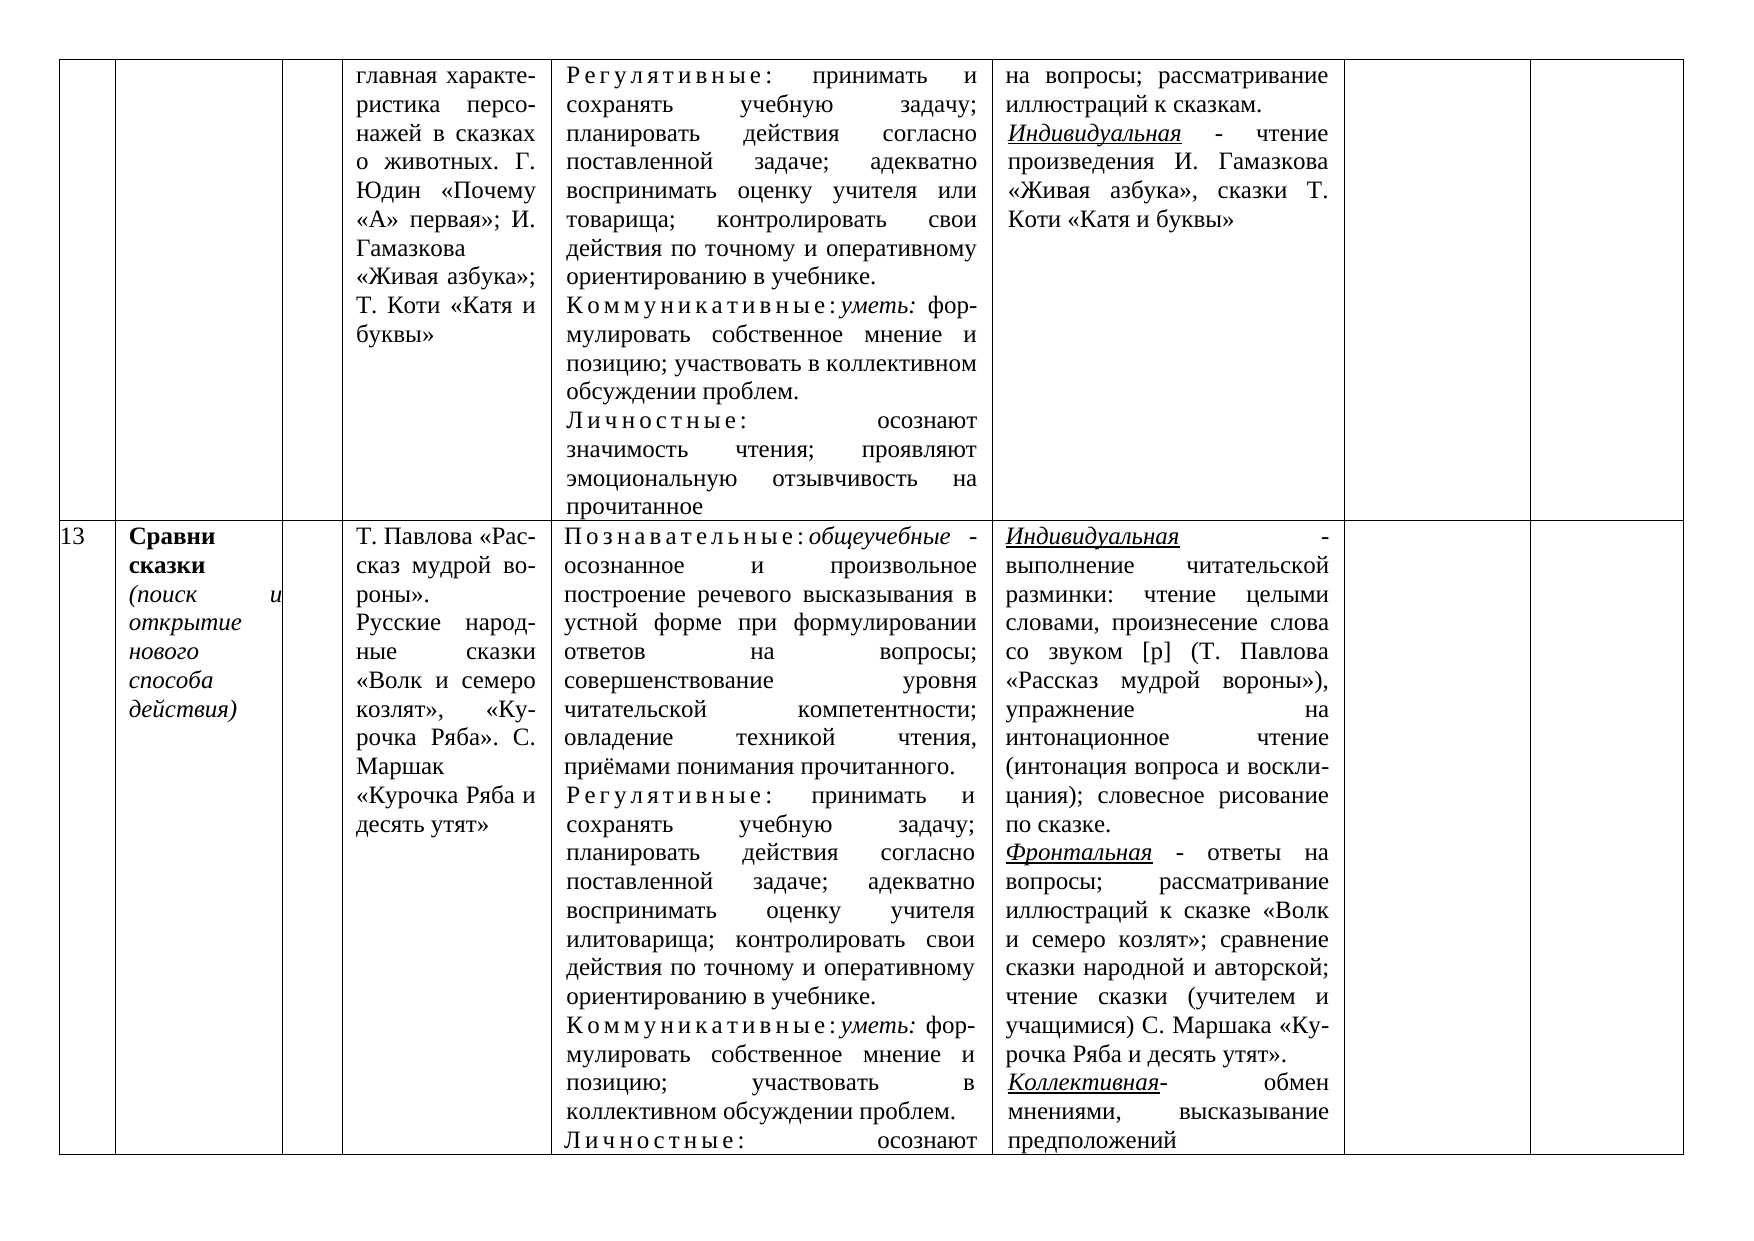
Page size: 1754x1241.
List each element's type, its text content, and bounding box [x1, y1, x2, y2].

table_cell [1345, 60, 1530, 520]
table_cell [343, 521, 551, 1154]
table_cell 13 [60, 521, 115, 1154]
table_cell [283, 521, 342, 1154]
table_cell [1531, 521, 1683, 1154]
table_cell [552, 521, 992, 1154]
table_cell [993, 60, 1344, 520]
table_cell [283, 60, 342, 520]
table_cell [116, 521, 282, 1154]
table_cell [116, 60, 282, 520]
table_cell [1531, 60, 1683, 520]
table_cell 12 [60, 60, 115, 520]
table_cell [343, 60, 551, 520]
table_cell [552, 60, 992, 520]
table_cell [993, 521, 1344, 1154]
table_cell [1345, 521, 1530, 1154]
